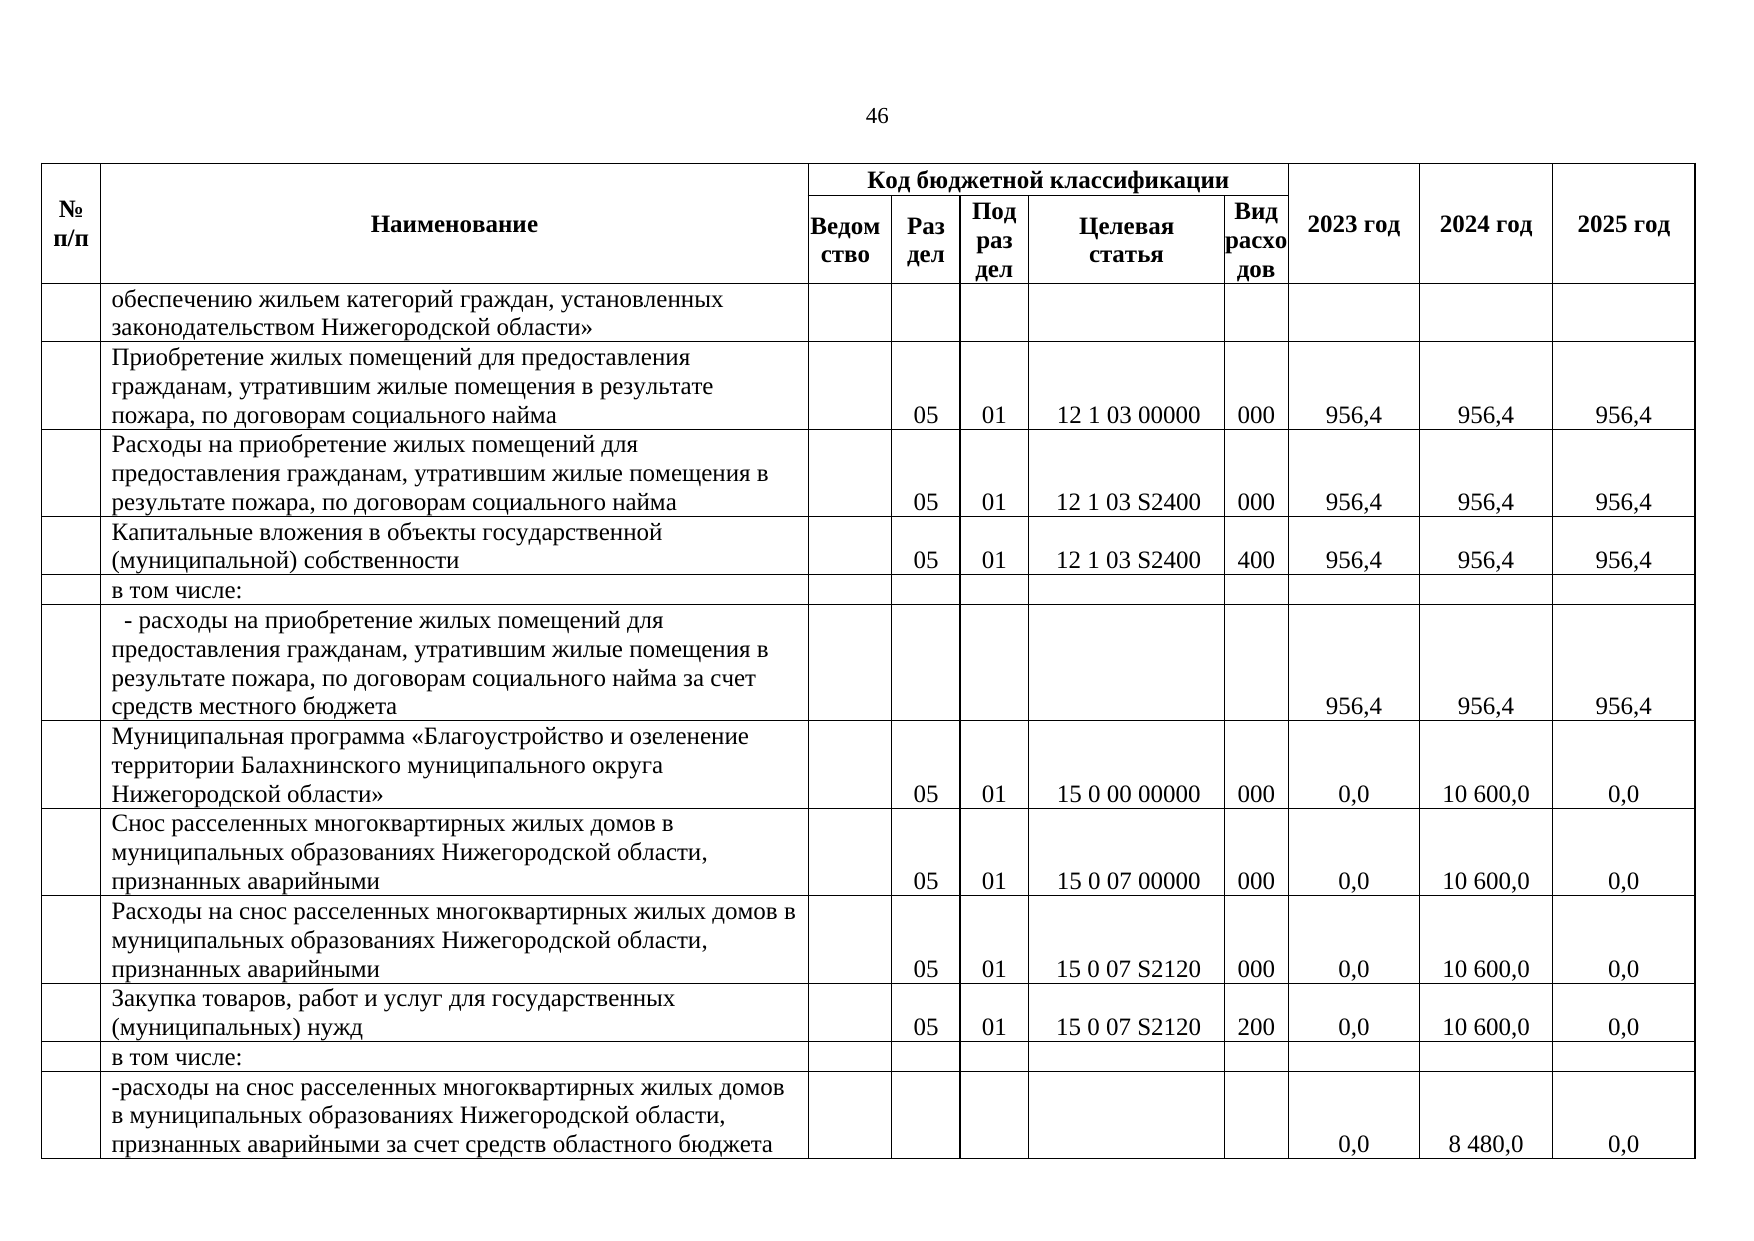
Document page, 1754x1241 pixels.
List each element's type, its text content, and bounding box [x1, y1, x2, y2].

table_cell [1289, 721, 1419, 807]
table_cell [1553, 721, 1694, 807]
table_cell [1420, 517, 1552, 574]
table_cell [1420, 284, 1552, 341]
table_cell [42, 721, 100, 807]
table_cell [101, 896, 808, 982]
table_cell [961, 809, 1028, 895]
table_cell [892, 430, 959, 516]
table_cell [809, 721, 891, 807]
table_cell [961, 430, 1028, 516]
table_cell Целевая статья [1029, 196, 1224, 283]
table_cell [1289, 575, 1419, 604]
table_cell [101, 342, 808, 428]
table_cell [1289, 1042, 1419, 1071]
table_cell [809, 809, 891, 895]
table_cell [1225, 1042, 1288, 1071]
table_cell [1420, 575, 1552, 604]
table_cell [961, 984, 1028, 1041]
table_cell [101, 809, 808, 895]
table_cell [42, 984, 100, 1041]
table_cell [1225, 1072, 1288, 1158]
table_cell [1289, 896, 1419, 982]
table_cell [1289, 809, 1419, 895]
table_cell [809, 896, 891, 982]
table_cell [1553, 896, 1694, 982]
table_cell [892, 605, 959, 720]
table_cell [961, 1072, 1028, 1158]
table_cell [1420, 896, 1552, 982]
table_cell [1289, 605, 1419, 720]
table_cell Ведом ство [809, 196, 891, 283]
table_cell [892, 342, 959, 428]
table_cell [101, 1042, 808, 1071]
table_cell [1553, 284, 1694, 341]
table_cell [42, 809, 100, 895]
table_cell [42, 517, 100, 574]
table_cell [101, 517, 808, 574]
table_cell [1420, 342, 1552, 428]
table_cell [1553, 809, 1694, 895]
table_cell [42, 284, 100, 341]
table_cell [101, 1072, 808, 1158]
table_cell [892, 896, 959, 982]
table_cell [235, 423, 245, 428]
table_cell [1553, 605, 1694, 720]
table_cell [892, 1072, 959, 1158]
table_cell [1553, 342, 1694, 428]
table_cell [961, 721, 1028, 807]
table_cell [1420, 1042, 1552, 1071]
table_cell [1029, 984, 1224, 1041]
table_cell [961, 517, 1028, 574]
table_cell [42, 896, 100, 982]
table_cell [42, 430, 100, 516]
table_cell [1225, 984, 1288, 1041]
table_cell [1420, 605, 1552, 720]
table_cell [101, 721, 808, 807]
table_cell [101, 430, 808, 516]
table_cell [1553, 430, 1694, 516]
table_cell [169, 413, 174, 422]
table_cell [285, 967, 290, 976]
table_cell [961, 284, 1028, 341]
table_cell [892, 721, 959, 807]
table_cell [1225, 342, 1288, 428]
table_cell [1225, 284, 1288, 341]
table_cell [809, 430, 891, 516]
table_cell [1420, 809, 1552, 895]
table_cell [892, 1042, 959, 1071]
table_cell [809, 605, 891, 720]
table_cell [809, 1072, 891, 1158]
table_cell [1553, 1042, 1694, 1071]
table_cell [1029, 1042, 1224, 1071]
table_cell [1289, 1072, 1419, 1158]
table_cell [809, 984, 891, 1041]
table_cell Раз дел [892, 196, 959, 283]
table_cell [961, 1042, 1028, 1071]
table_header № п/п [42, 164, 100, 283]
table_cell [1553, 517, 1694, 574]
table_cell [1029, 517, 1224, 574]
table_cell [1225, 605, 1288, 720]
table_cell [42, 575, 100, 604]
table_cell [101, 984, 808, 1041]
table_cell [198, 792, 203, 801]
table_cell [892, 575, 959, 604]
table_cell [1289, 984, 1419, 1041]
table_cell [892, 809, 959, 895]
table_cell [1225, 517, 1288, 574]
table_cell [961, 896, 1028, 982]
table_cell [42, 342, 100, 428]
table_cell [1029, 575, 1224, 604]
table_header 2025 год [1553, 164, 1694, 283]
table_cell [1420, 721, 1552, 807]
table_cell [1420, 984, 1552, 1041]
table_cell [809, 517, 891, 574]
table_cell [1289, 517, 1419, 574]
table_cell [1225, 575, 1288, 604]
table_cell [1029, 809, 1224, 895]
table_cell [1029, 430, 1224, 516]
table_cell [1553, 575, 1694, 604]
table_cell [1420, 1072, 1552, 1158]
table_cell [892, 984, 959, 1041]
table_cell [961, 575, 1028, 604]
table_cell Вид расхо дов [1225, 196, 1288, 283]
table_cell Под раз дел [961, 196, 1028, 283]
table_header Код бюджетной классификации [809, 164, 1288, 195]
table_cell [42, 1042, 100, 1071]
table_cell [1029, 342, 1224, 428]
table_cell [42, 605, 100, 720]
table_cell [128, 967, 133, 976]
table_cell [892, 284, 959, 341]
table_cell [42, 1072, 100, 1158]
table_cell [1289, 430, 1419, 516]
table_header 2024 год [1420, 164, 1552, 283]
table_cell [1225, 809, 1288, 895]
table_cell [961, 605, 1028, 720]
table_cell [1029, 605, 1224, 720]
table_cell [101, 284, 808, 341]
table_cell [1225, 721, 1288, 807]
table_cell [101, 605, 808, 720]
table_header 2023 год [1289, 164, 1419, 283]
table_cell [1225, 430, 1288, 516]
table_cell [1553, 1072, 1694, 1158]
table_header Наименование [101, 164, 808, 283]
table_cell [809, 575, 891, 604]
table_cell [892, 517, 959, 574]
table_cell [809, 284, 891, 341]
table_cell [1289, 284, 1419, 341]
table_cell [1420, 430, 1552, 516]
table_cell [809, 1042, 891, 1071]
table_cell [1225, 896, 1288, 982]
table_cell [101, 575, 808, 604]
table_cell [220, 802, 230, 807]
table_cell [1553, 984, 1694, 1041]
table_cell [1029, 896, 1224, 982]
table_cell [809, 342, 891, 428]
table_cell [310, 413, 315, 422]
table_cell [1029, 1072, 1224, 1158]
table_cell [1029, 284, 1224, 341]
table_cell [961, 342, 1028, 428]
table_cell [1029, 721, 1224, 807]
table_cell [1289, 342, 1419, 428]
